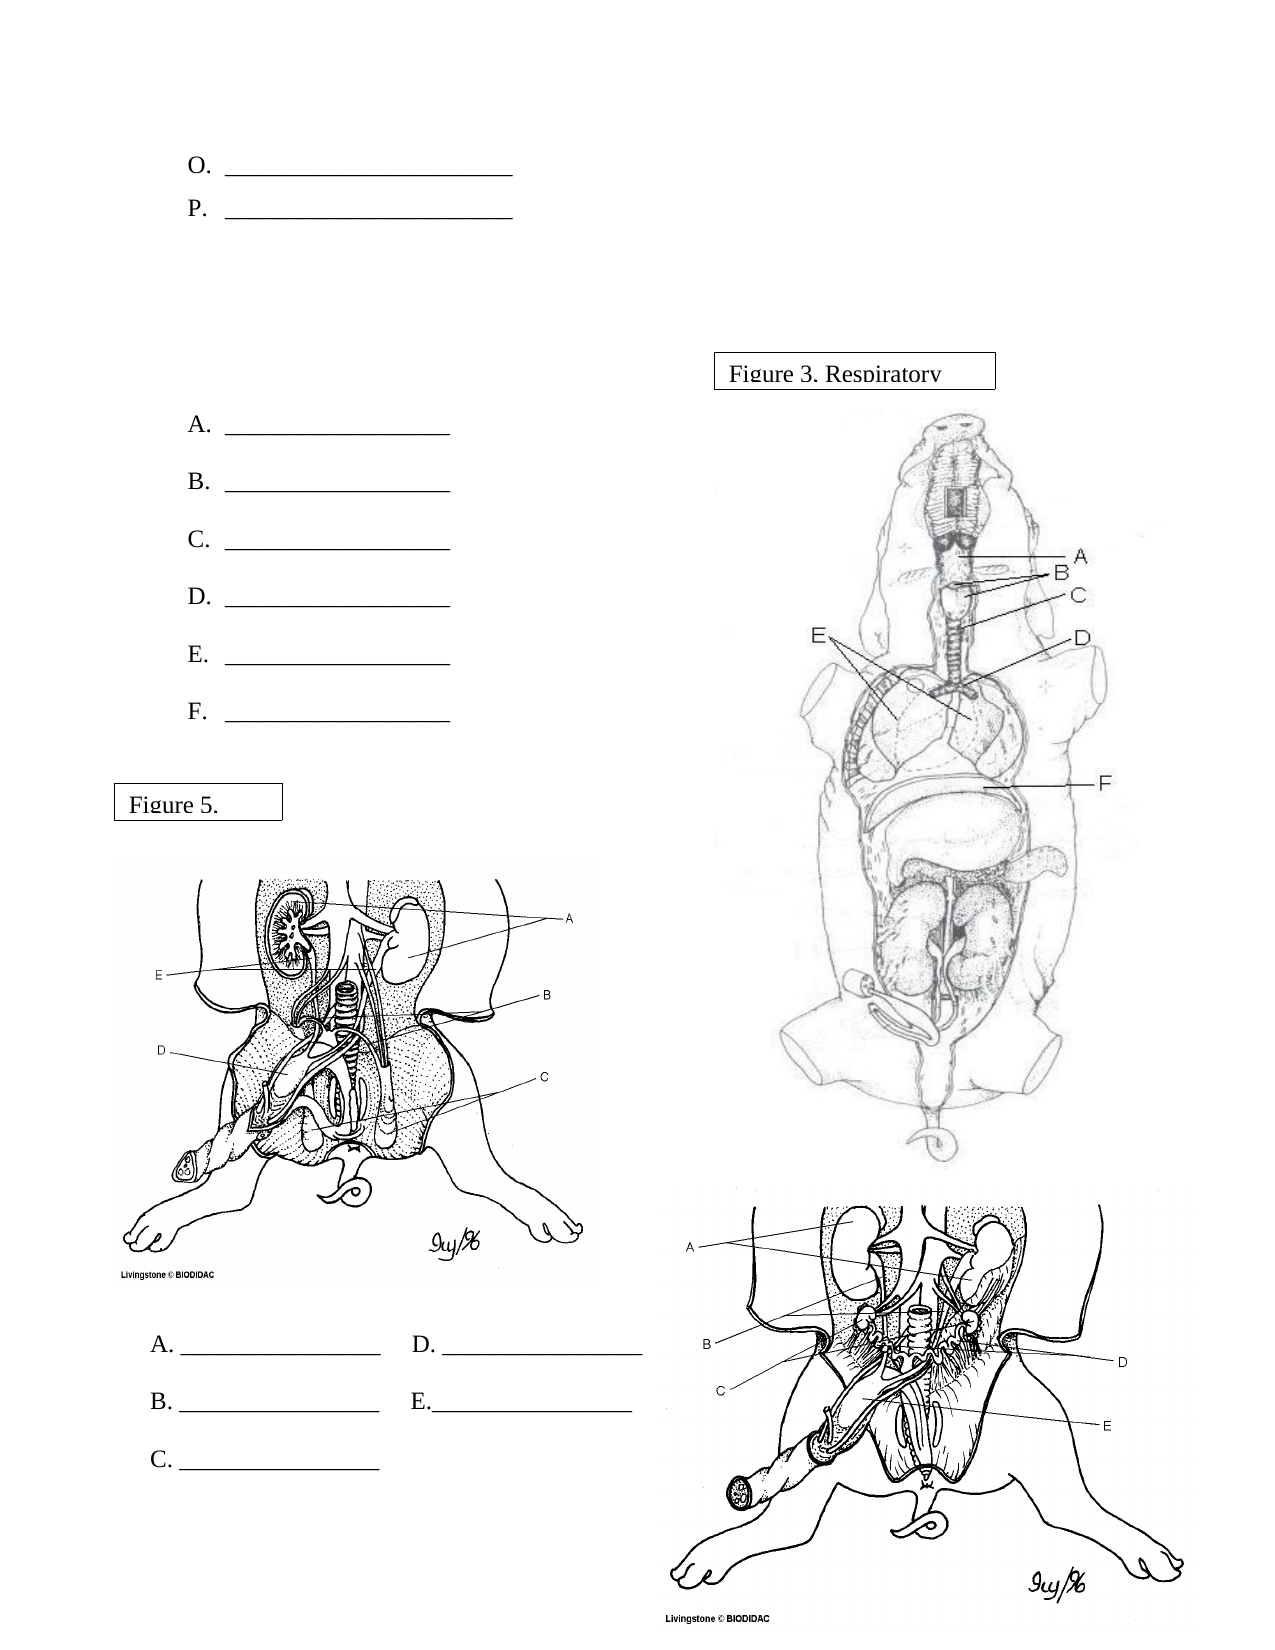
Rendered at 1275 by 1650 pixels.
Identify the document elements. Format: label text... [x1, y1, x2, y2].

text B. ________________ E.________________ [150, 1386, 657, 1415]
list __________________ [187, 524, 713, 552]
picture [657, 1179, 1202, 1632]
list __________________ [187, 409, 713, 437]
list __________________ [187, 696, 713, 725]
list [187, 150, 1125, 179]
list _______________________ [187, 193, 1125, 222]
list __________________ [187, 466, 713, 495]
text C. ________________ [150, 1444, 657, 1472]
picture [113, 857, 601, 1288]
text A. ________________ D. ________________ [150, 1329, 657, 1357]
list __________________ [187, 581, 713, 610]
picture [714, 408, 1163, 1176]
list __________________ [187, 639, 713, 667]
